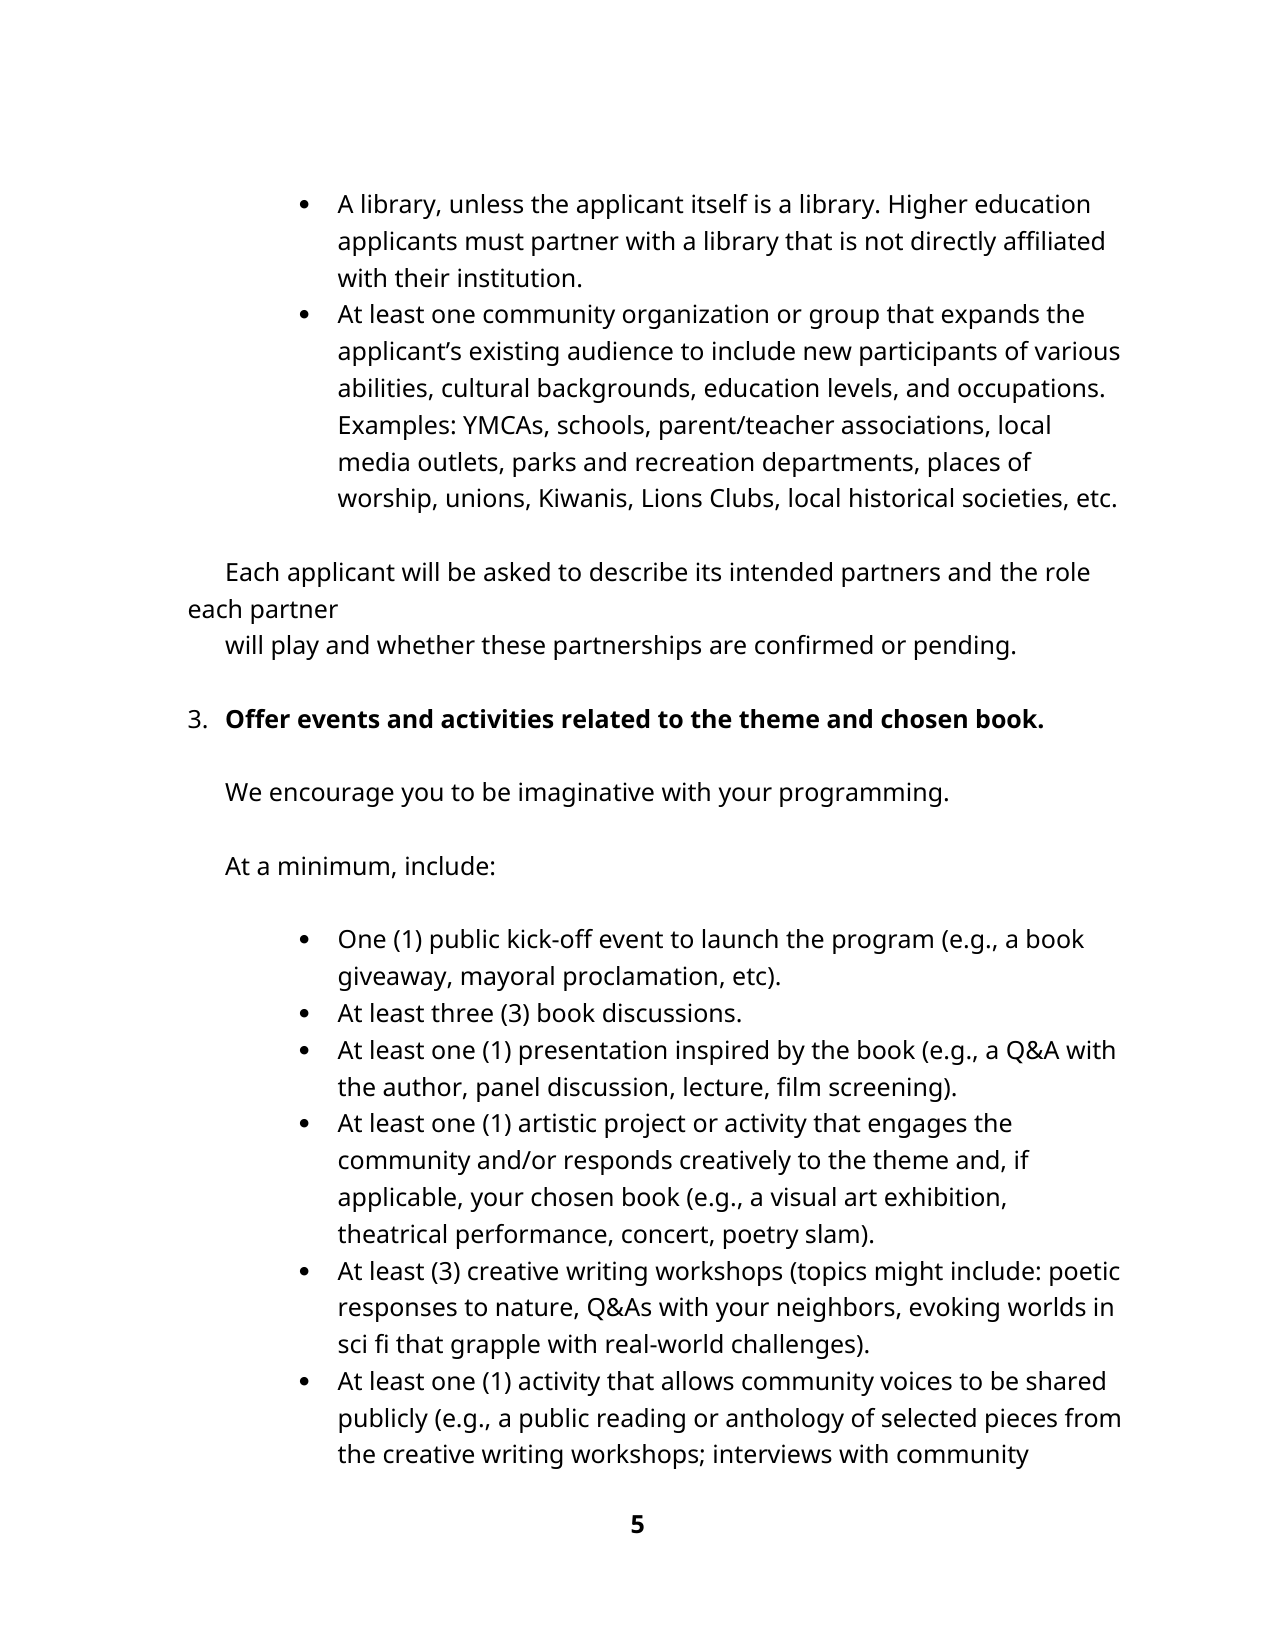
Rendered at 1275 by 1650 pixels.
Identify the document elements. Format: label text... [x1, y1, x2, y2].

list At least one (1) presentation inspired by the book (e.g., a Q&A with the author, panel discussion, lecture, film screening). [300, 1032, 1125, 1103]
list At least one (1) artistic project or activity that engages the community and/or responds creatively to the theme and, if applicable, your chosen book (e.g., a visual art exhibition, theatrical performance, concert, poetry slam). [300, 1106, 1125, 1250]
text Each applicant will be asked to describe its intended partners and the role each partner [187, 554, 1125, 625]
list At least one community organization or group that expands the applicant’s existing audience to include new participants of various abilities, cultural backgrounds, education levels, and occupations. Examples: YMCAs, schools, parent/teacher associations, local media outlets, parks and recreation departments, places of worship, unions, Kiwanis, Lions Clubs, local historical societies, etc. [300, 297, 1125, 515]
subtitle Offer events and activities related to the theme and chosen book. [187, 702, 1125, 736]
list At least (3) creative writing workshops (topics might include: poetic responses to nature, Q&As with your neighbors, evoking worlds in sci fi that grapple with real-world challenges). [300, 1253, 1125, 1361]
subtitle At a minimum, include: [225, 849, 1125, 883]
list At least three (3) book discussions. [300, 996, 1125, 1030]
list A library, unless the applicant itself is a library. Higher education applicants must partner with a library that is not directly affiliated with their institution. [300, 187, 1125, 294]
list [300, 1363, 1125, 1471]
text will play and whether these partnerships are confirmed or pending. [187, 628, 1125, 662]
subtitle We encourage you to be imaginative with your programming. [225, 775, 1125, 809]
list One (1) public kick-off event to launch the program (e.g., a book giveaway, mayoral proclamation, etc). [300, 922, 1125, 993]
